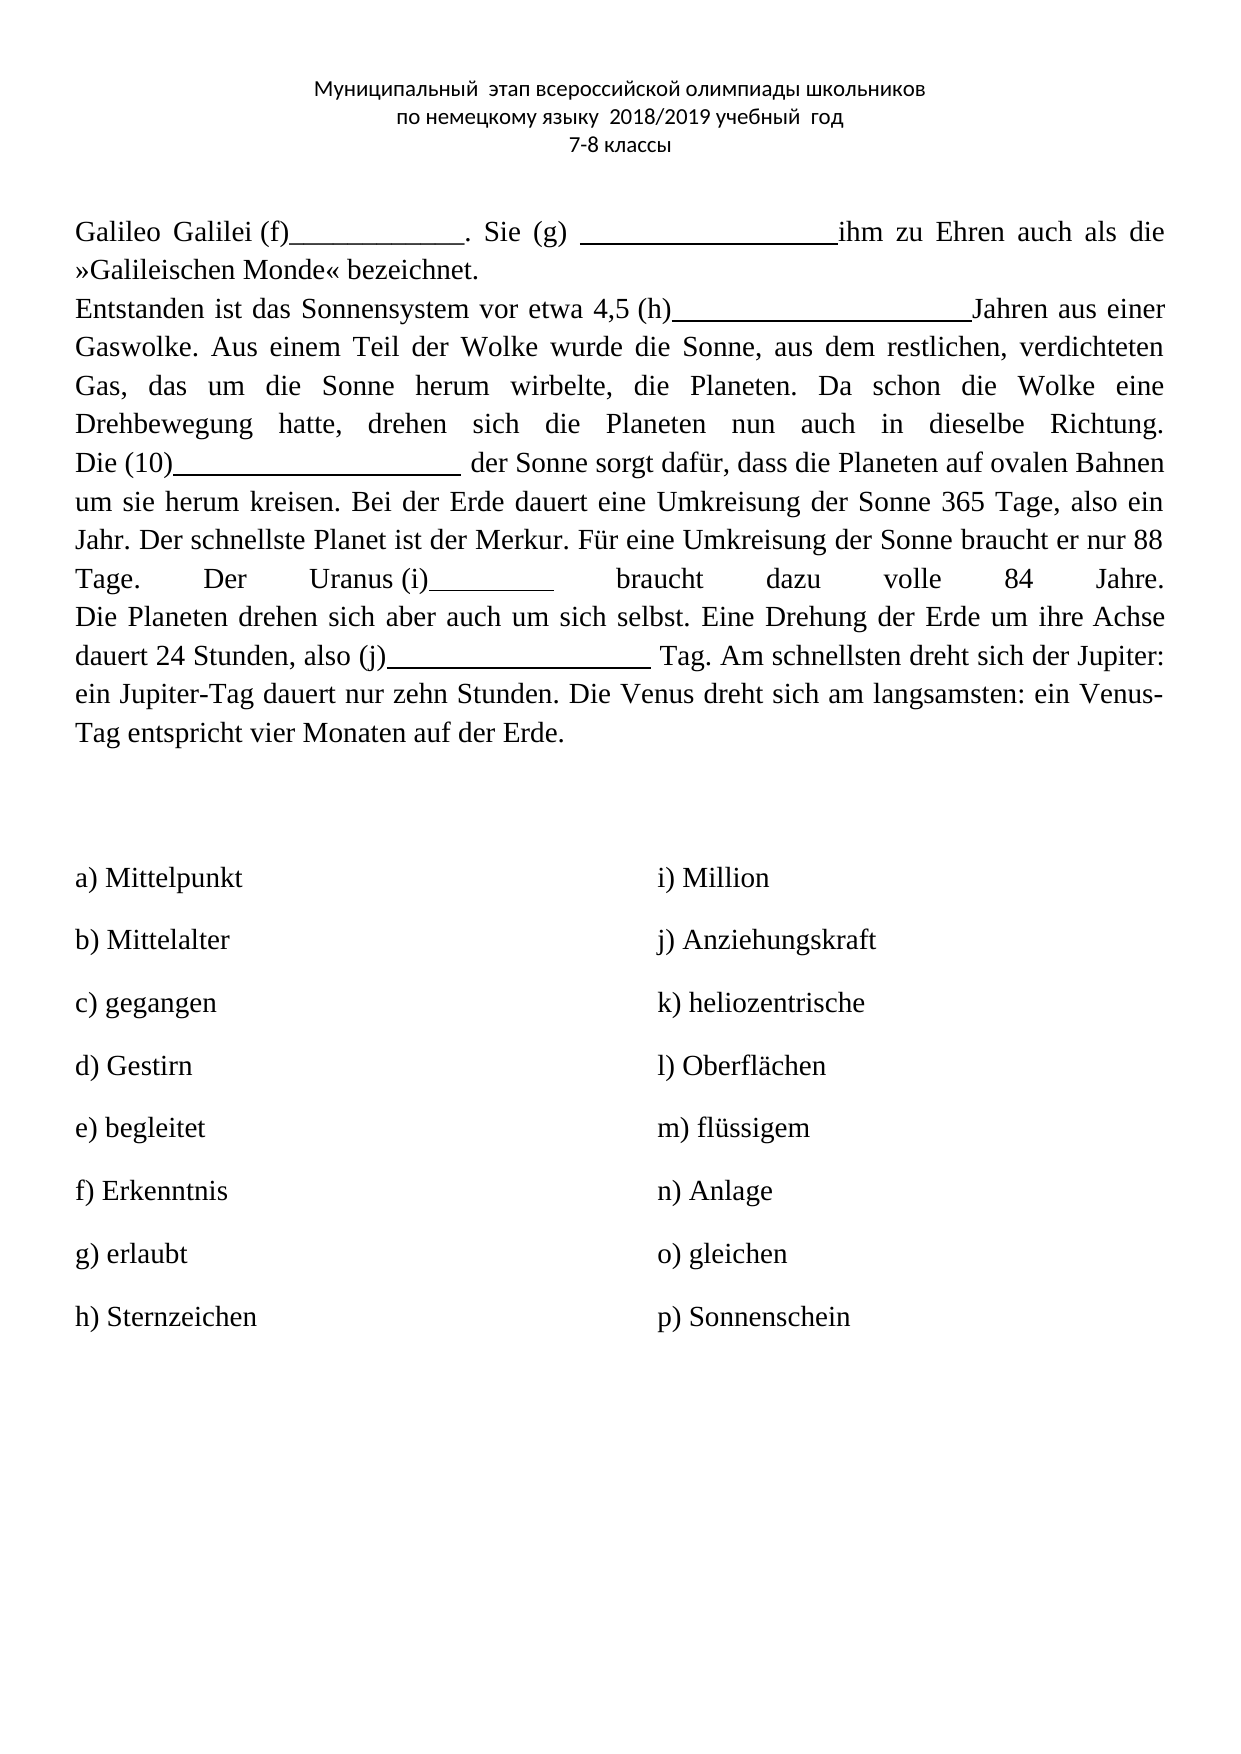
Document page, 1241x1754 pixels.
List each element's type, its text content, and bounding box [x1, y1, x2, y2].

text o) gleichen [657, 1236, 1165, 1269]
text a) Mittelpunkt [75, 860, 583, 893]
text d) Gestirn [75, 1048, 583, 1081]
text f) Erkenntnis [75, 1173, 583, 1207]
text e) begleitet [75, 1111, 583, 1144]
text j) Anziehungskraft [657, 922, 1165, 956]
text i) Million [657, 860, 1165, 893]
text Entstanden ist das Sonnensystem vor etwa 4,5 (h) Jahren aus einer Gaswolke. Aus einem Teil der Wolke wurde die Sonne, aus dem restlichen, verdichteten Gas, das um die Sonne herum wirbelte, die Planeten. Da schon die Wolke eine Drehbewegung hatte, drehen sich die Planeten nun auch in dieselbe Richtung. Die (10) der Sonne sorgt dafür, dass die Planeten auf ovalen Bahnen um sie herum kreisen. Bei der Erde dauert eine Umkreisung der Sonne 365 Tage, also ein Jahr. Der schnellste Planet ist der Merkur. Für eine Umkreisung der Sonne braucht er nur 88 Tage. Der Uranus (i) braucht dazu volle 84 Jahre. Die Planeten drehen sich aber auch um sich selbst. Eine Drehung der Erde um ihre Achse dauert 24 Stunden, also (j) Tag. Am schnellsten dreht sich der Jupiter: ein Jupiter-Tag dauert nur zehn Stunden. Die Venus dreht sich am langsamsten: ein Venus-Tag entspricht vier Monaten auf der Erde. [75, 291, 1165, 748]
text g) erlaubt [75, 1236, 583, 1269]
text m) flüssigem [657, 1111, 1165, 1144]
text c) gegangen [75, 985, 583, 1019]
text p) Sonnenschein [657, 1299, 1165, 1332]
text l) Oberflächen [657, 1048, 1165, 1081]
text b) Mittelalter [75, 922, 583, 956]
text k) heliozentrische [657, 985, 1165, 1019]
text n) Anlage [657, 1173, 1165, 1207]
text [75, 214, 1165, 286]
text h) Sternzeichen [75, 1299, 583, 1332]
